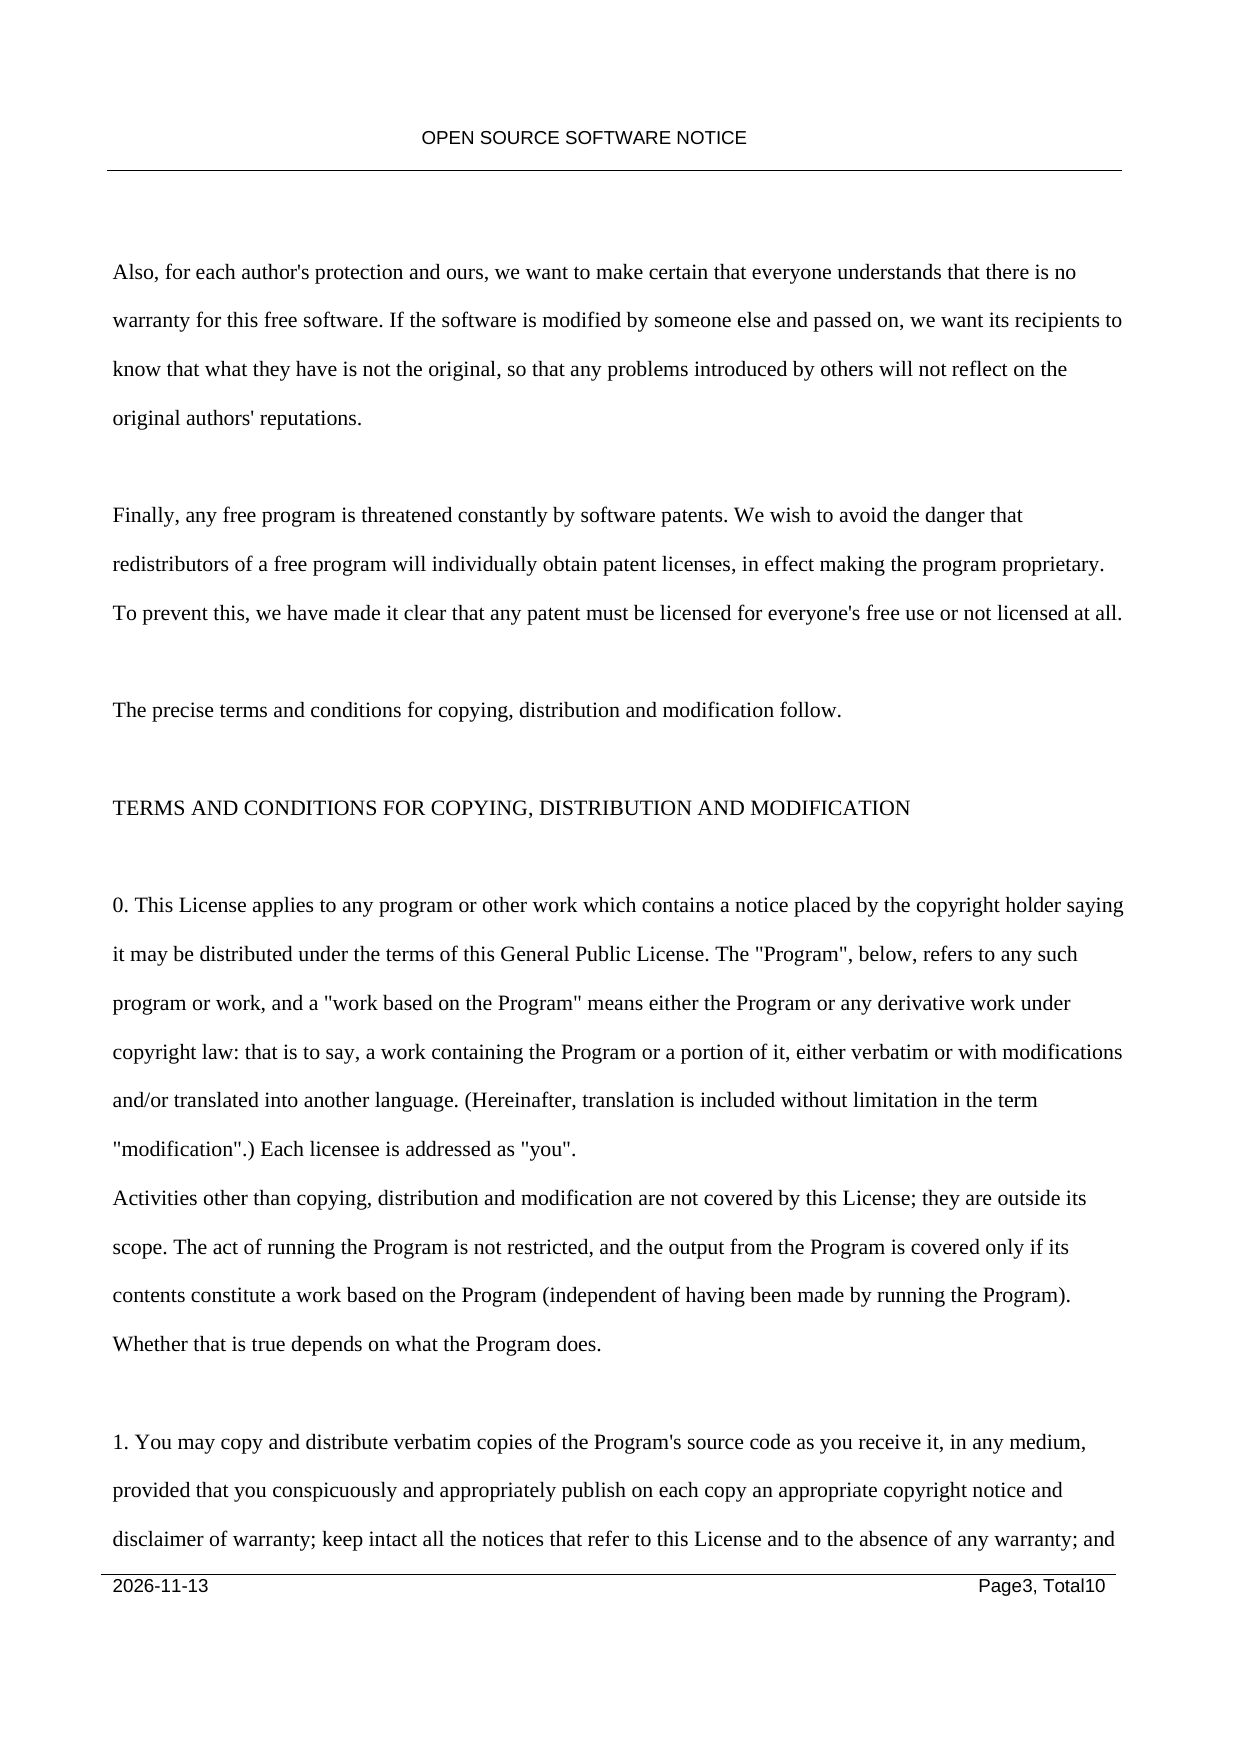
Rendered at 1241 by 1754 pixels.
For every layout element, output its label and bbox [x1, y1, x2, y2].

text [112, 206, 1128, 1555]
